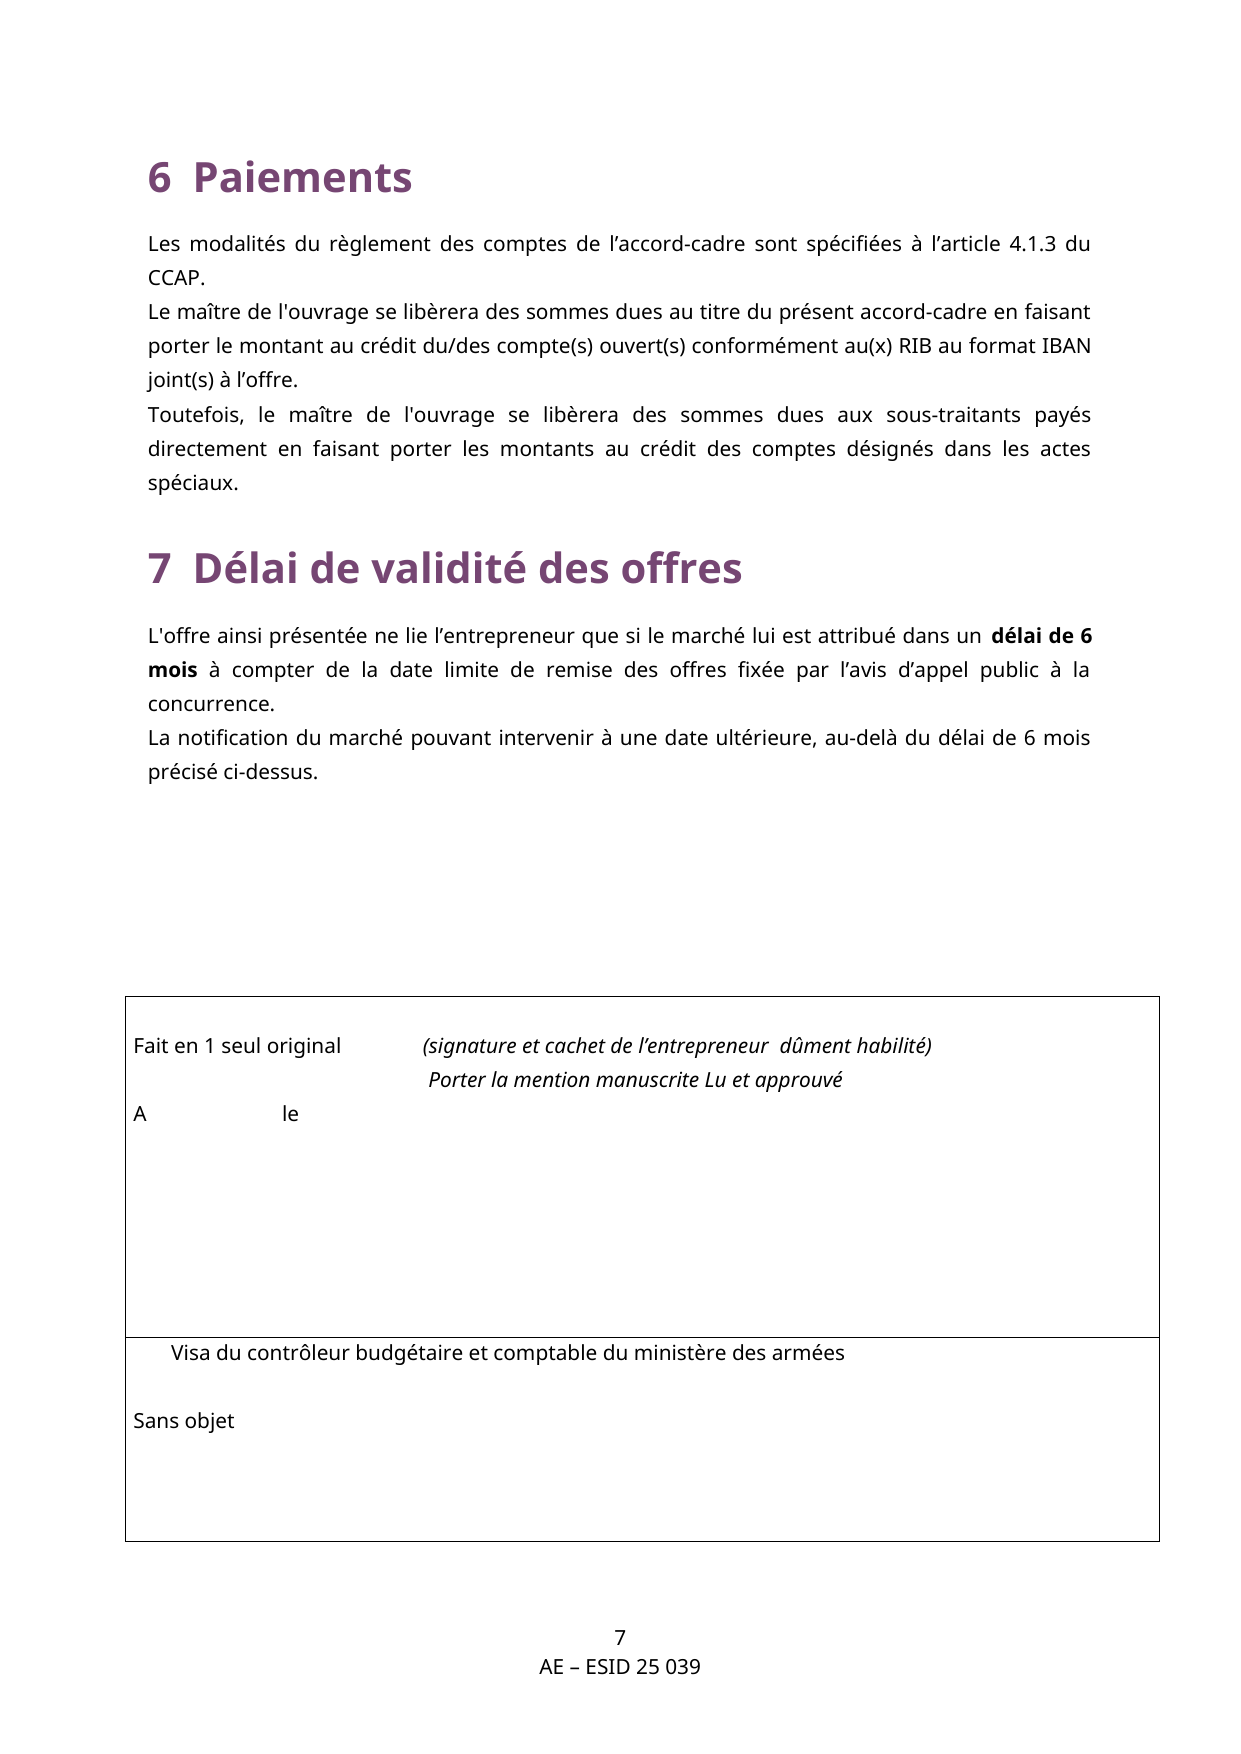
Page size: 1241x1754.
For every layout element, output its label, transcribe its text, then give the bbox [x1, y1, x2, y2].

subtitle Délai de validité des offres [148, 539, 1093, 596]
text La notification du marché pouvant intervenir à une date ultérieure, au-delà du délai de 6 mois précisé ci-dessus. [148, 723, 1093, 786]
text Toutefois, le maître de l'ouvrage se libèrera des sommes dues aux sous-traitants payés directement en faisant porter les montants au crédit des comptes désignés dans les actes spéciaux. [148, 400, 1093, 496]
table_cell Visa du contrôleur budgétaire et comptable du ministère des armées Sans objet [126, 1338, 1159, 1541]
table_header Fait en 1 seul original (signature et cachet de l’entrepreneur dûment habilité) Porter la mention manuscrite Lu et approuvé A le [126, 997, 1159, 1337]
subtitle Paiements [148, 148, 1093, 204]
text Les modalités du règlement des comptes de l’accord-cadre sont spécifiées à l’article 4.1.3 du CCAP. [148, 229, 1093, 292]
text Le maître de l'ouvrage se libèrera des sommes dues au titre du présent accord-cadre en faisant porter le montant au crédit du/des compte(s) ouvert(s) conformément au(x) RIB au format IBAN joint(s) à l’offre. [148, 297, 1093, 394]
text L'offre ainsi présentée ne lie l’entrepreneur que si le marché lui est attribué dans un délai de 6 mois à compter de la date limite de remise des offres fixée par l’avis d’appel public à la concurrence. [148, 621, 1093, 718]
